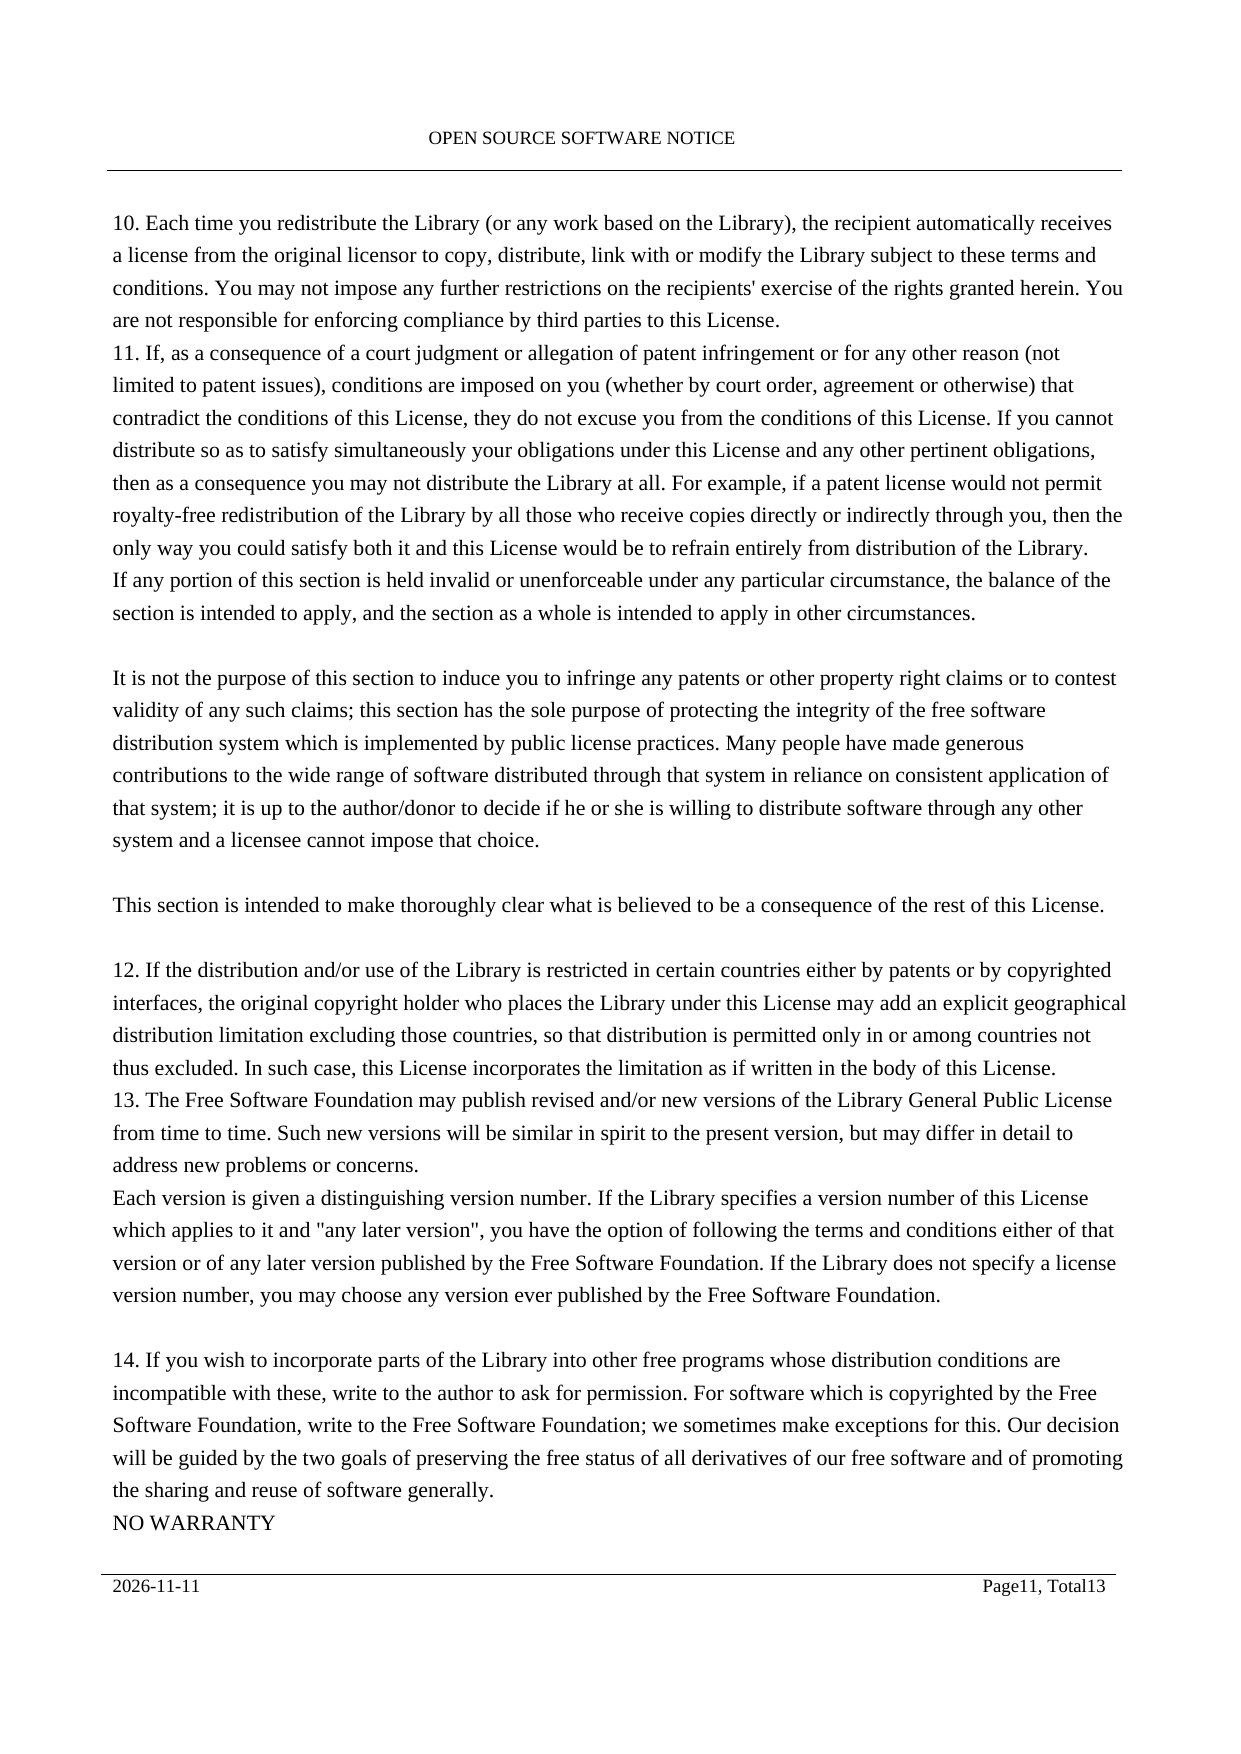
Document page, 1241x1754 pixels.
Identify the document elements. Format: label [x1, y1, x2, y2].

text [112, 206, 1128, 1539]
